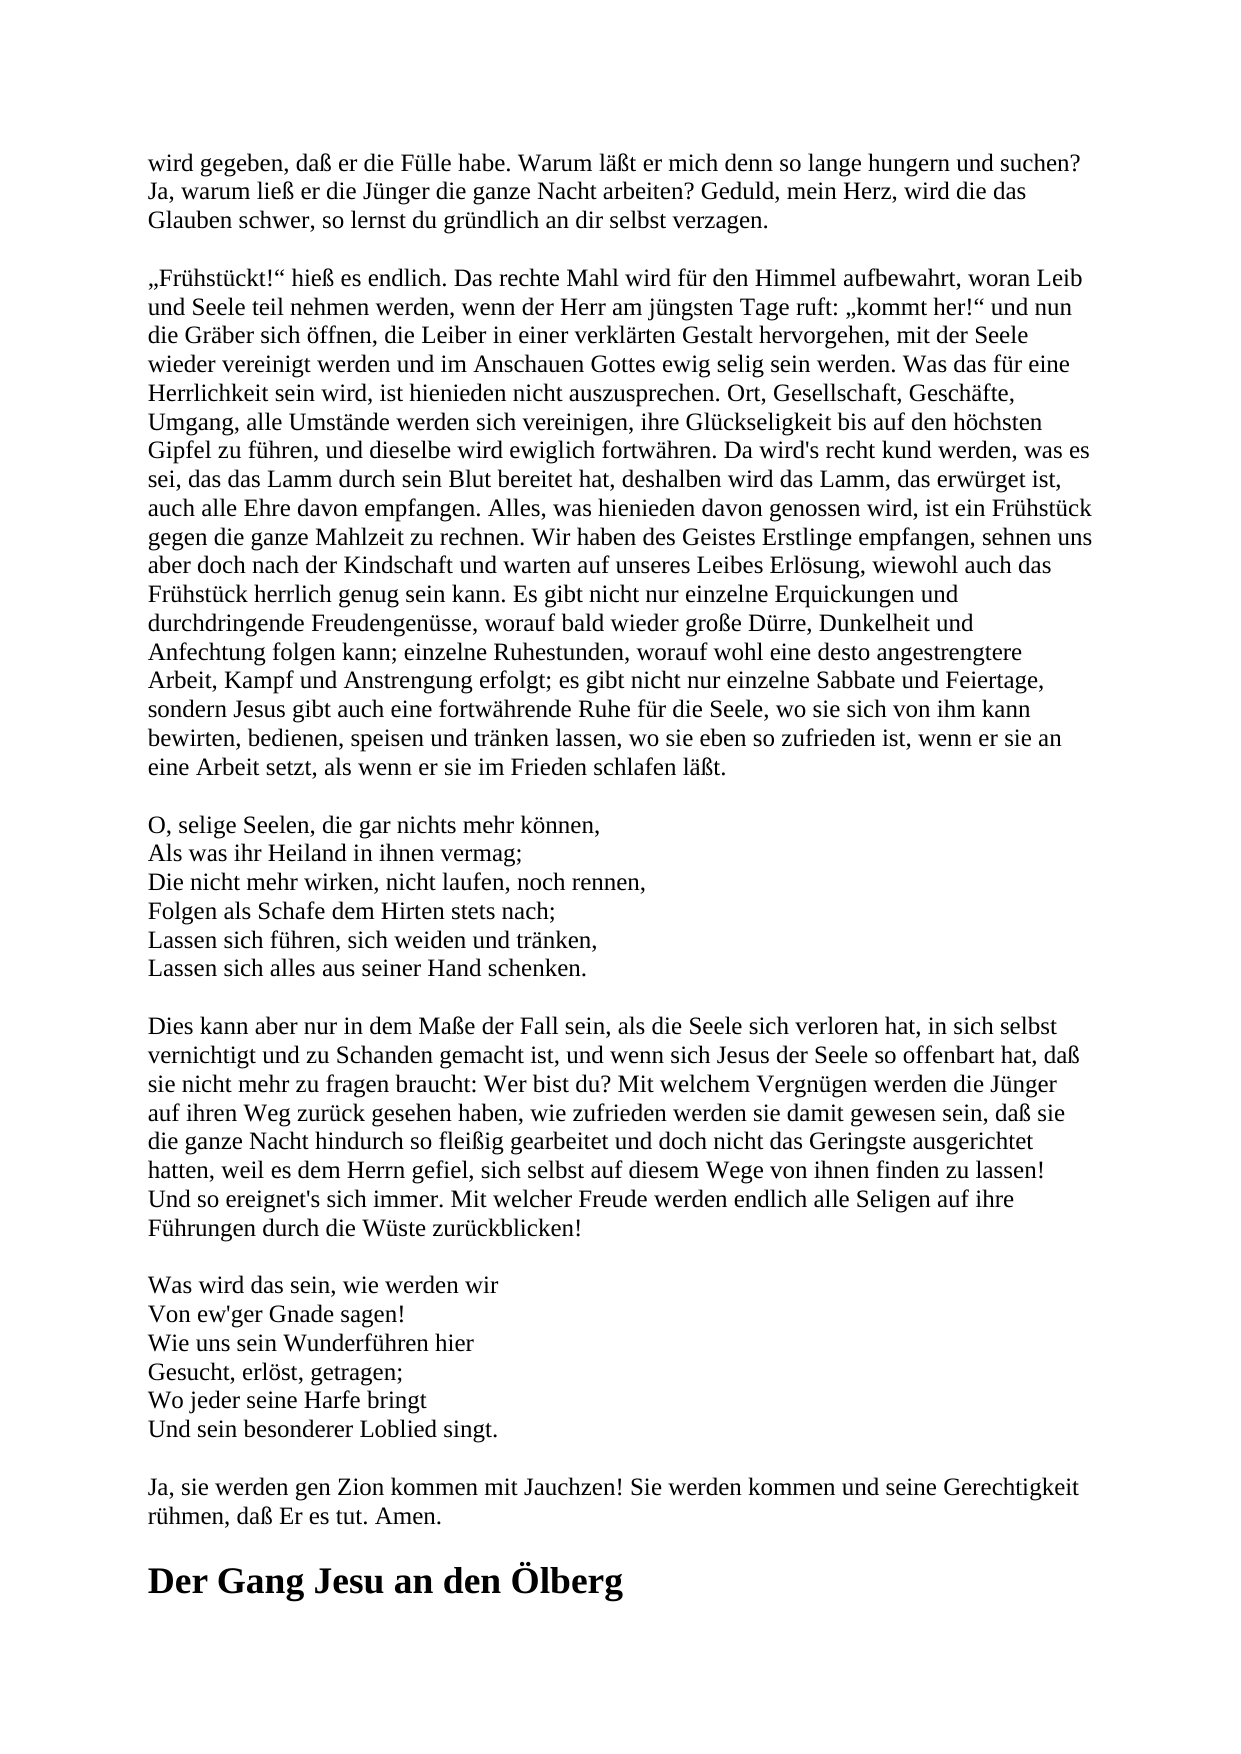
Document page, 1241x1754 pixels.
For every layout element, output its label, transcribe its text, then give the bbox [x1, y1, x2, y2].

text Was wird das sein, wie werden wir Von ew'ger Gnade sagen! Wie uns sein Wunderführen hier Gesucht, erlöst, getragen; Wo jeder seine Harfe bringt Und sein besonderer Loblied singt. [148, 1299, 1093, 1472]
text Ja, sie werden gen Zion kommen mit Jauchzen! Sie werden kommen und seine Gerechtigkeit rühmen, daß Er es tut. Amen. [148, 1501, 1093, 1558]
subtitle Der Gang Jesu an den Ölberg [148, 1588, 1093, 1631]
text O, selige Seelen, die gar nichts mehr können, Als was ihr Heiland in ihnen vermag; Die nicht mehr wirken, nicht laufen, noch rennen, Folgen als Schafe dem Hirten stets nach; Lassen sich führen, sich weiden und tränken, Lassen sich alles aus seiner Hand schenken. [148, 838, 1093, 1011]
text „Frühstückt!“ hieß es endlich. Das rechte Mahl wird für den Himmel aufbewahrt, woran Leib und Seele teil nehmen werden, wenn der Herr am jüngsten Tage ruft: „kommt her!“ und nun die Gräber sich öffnen, die Leiber in einer verklärten Gestalt hervorgehen, mit der Seele wieder vereinigt werden und im Anschauen Gottes ewig selig sein werden. Was das für eine Herrlichkeit sein wird, ist hienieden nicht auszusprechen. Ort, Gesellschaft, Geschäfte, Umgang, alle Umstände werden sich vereinigen, ihre Glückseligkeit bis auf den höchsten Gipfel zu führen, und dieselbe wird ewiglich fortwähren. Da wird's recht kund werden, was es sei, das das Lamm durch sein Blut bereitet hat, deshalben wird das Lamm, das erwürget ist, auch alle Ehre davon empfangen. Alles, was hienieden davon genossen wird, ist ein Frühstück gegen die ganze Mahlzeit zu rechnen. Wir haben des Geistes Erstlinge empfangen, sehnen uns aber doch nach der Kindschaft und warten auf unseres Leibes Erlösung, wiewohl auch das Frühstück herrlich genug sein kann. Es gibt nicht nur einzelne Erquickungen und durchdringende Freudengenüsse, worauf bald wieder große Dürre, Dunkelheit und Anfechtung folgen kann; einzelne Ruhestunden, worauf wohl eine desto angestrengtere Arbeit, Kampf und Anstrengung erfolgt; es gibt nicht nur einzelne Sabbate und Feiertage, sondern Jesus gibt auch eine fortwährende Ruhe für die Seele, wo sie sich von ihm kann bewirten, bedienen, speisen und tränken lassen, wo sie eben so zufrieden ist, wenn er sie an eine Arbeit setzt, als wenn er sie im Frieden schlafen läßt. [148, 292, 1093, 809]
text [148, 148, 1093, 263]
text Dies kann aber nur in dem Maße der Fall sein, als die Seele sich verloren hat, in sich selbst vernichtigt und zu Schanden gemacht ist, und wenn sich Jesus der Seele so offenbart hat, daß sie nicht mehr zu fragen braucht: Wer bist du? Mit welchem Vergnügen werden die Jünger auf ihren Weg zurück gesehen haben, wie zufrieden werden sie damit gewesen sein, daß sie die ganze Nacht hindurch so fleißig gearbeitet und doch nicht das Geringste ausgerichtet hatten, weil es dem Herrn gefiel, sich selbst auf diesem Wege von ihnen finden zu lassen! Und so ereignet's sich immer. Mit welcher Freude werden endlich alle Seligen auf ihre Führungen durch die Wüste zurückblicken! [148, 1040, 1093, 1270]
